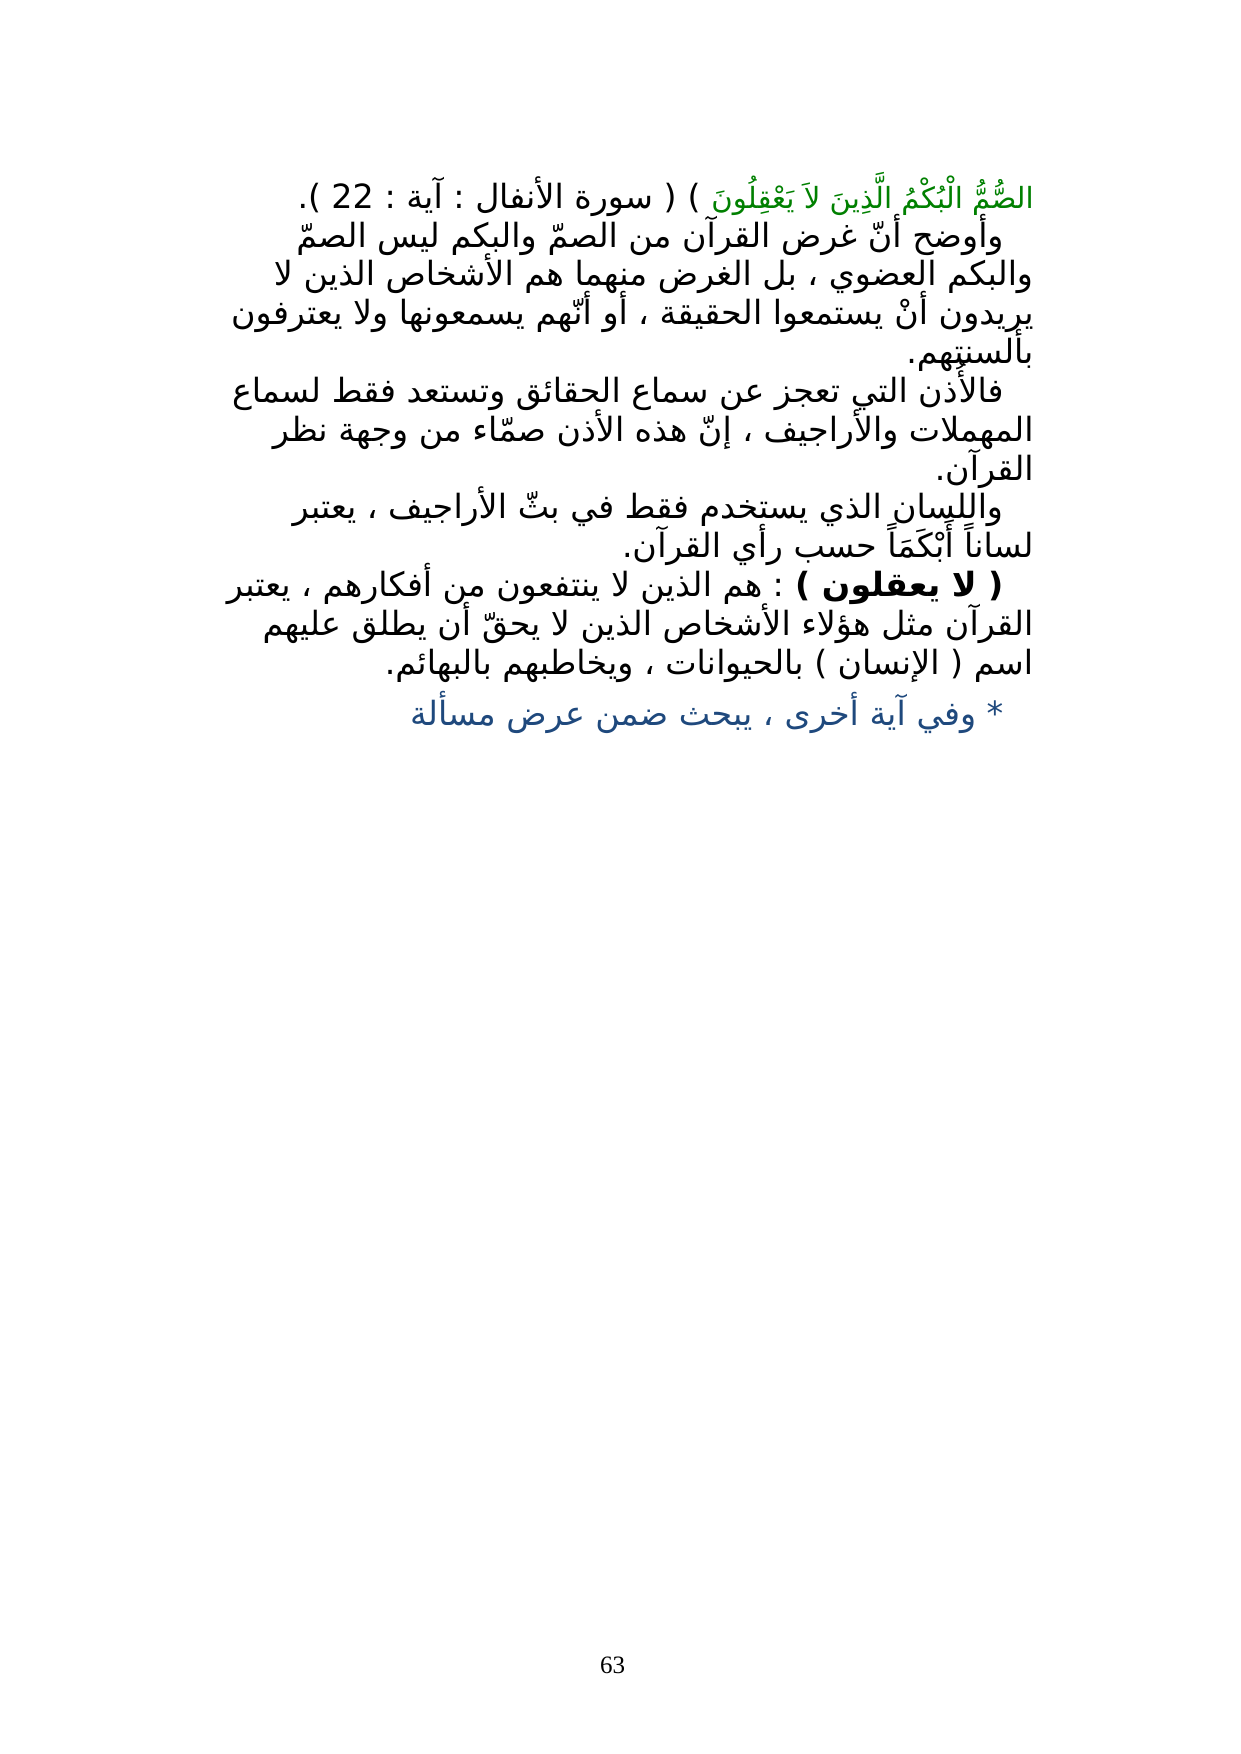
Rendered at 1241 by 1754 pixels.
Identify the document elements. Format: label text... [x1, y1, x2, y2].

text واللسان الذي يستخدم فقط في بثّ الأراجيف ، يعتبر لساناً أَبْكَمَاً حسب رأي القرآن. [222, 488, 1033, 566]
text ( لا يعقلون ) : هم الذين لا ينتفعون من أفكارهم ، يعتبر القرآن مثل هؤلاء الأشخاص الذين لا يحقّ أن يطلق عليهم اسم ( الإنسان ) بالحيوانات ، ويخاطبهم بالبهائم. [222, 566, 1033, 682]
text فالأُذن التي تعجز عن سماع الحقائق وتستعد فقط لسماع المهملات والأراجيف ، إنّ هذه الأذن صمّاء من وجهة نظر القرآن. [222, 371, 1033, 488]
subtitle * وفي آية أخرى‎ ، يبحث ضمن عرض مسألة [222, 695, 1033, 734]
text وأوضح أنّ غرض القرآن من الصمّ والبكم ليس الصمّ والبكم العضوي ، بل الغرض منهما هم الأشخاص الذين لا يريدون أنْ يستمعوا الحقيقة ، أو أنّهم يسمعونها ولا يعترفون بألسنتهم. [222, 216, 1033, 371]
text الصُّمُّ الْبُكْمُ الَّذِينَ لاَ يَعْقِلُونَ ) ( سورة الأنفال : آية : 22 ). [222, 177, 1033, 216]
